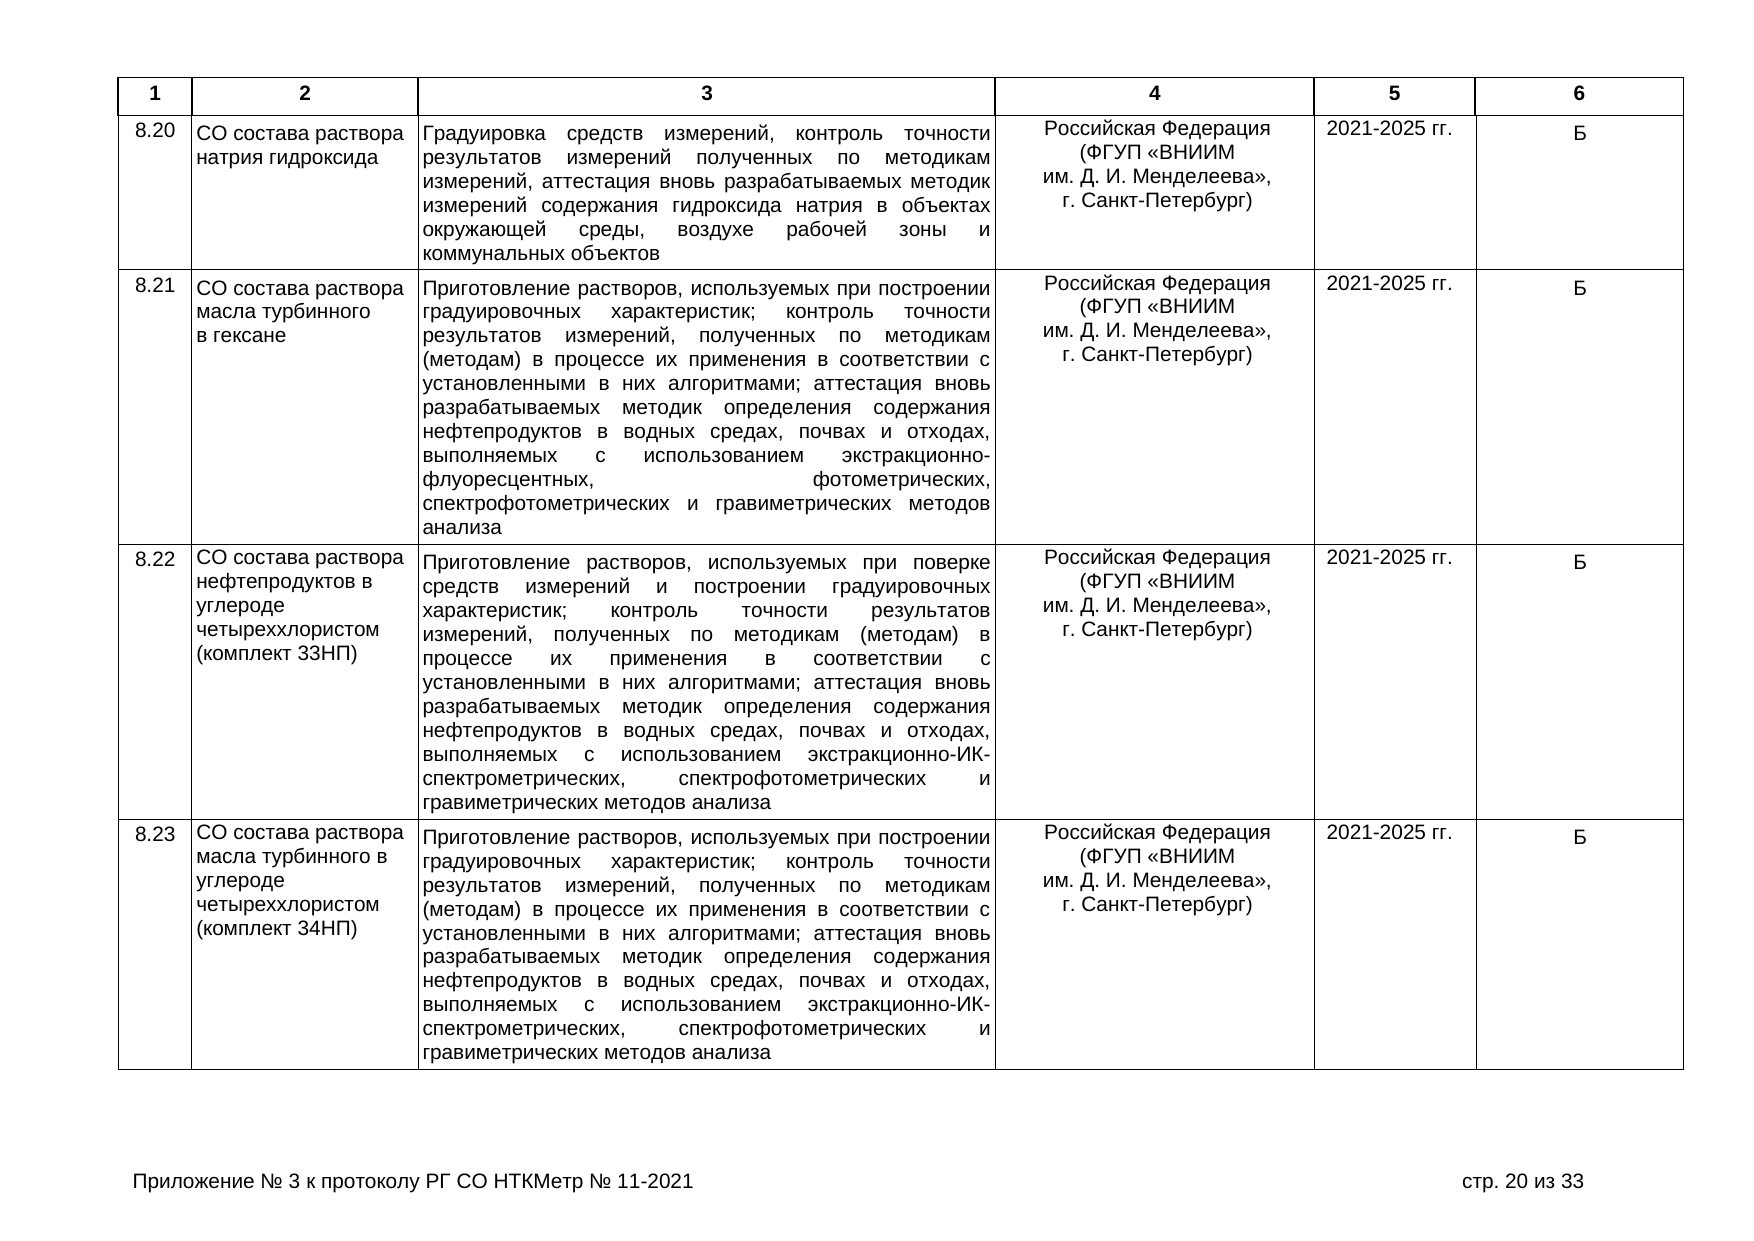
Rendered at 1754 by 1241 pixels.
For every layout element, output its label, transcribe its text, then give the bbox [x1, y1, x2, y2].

table_cell Б [1477, 545, 1683, 818]
table_cell СО состава раствора нефтепродуктов в углероде четыреххлористом (комплект 33НП) [192, 545, 418, 818]
table_cell Б [1477, 820, 1683, 1069]
table_cell СО состава раствора масла турбинного в углероде четыреххлористом (комплект 34НП) [192, 820, 418, 1069]
table_cell Б [1477, 116, 1683, 269]
table_cell Российская Федерация (ФГУП «ВНИИМ им. Д. И. Менделеева», г. Санкт-Петербург) [996, 545, 1314, 818]
table_cell 8.20 [119, 116, 191, 269]
table_cell СО состава раствора натрия гидроксида [192, 116, 418, 269]
table_header 1 [119, 78, 191, 114]
table_cell 2021-2025 гг. [1315, 545, 1476, 818]
table_cell Приготовление растворов, используемых при построении градуировочных характеристик; контроль точности результатов измерений, полученных по методикам (методам) в процессе их применения в соответствии с установленными в них алгоритмами; аттестация вновь разрабатываемых методик определения содержания нефтепродуктов в водных средах, почвах и отходах, выполняемых с использованием экстракционно-ИК-спектрометрических, спектрофотометрических и гравиметрических методов анализа [419, 820, 995, 1069]
table_cell Российская Федерация (ФГУП «ВНИИМ им. Д. И. Менделеева», г. Санкт-Петербург) [996, 270, 1314, 544]
table_cell 2021-2025 гг. [1315, 820, 1476, 1069]
table_header 4 [996, 78, 1313, 114]
table_cell 8.22 [119, 545, 191, 818]
table_cell Градуировка средств измерений, контроль точности результатов измерений полученных по методикам измерений, аттестация вновь разрабатываемых методик измерений содержания гидроксида натрия в объектах окружающей среды, воздухе рабочей зоны и коммунальных объектов [419, 116, 995, 269]
table_cell 2021-2025 гг. [1315, 270, 1476, 544]
table_cell Б [1477, 270, 1683, 544]
table_cell 2021-2025 гг. [1315, 116, 1476, 269]
table_cell Приготовление растворов, используемых при построении градуировочных характеристик; контроль точности результатов измерений, полученных по методикам (методам) в процессе их применения в соответствии с установленными в них алгоритмами; аттестация вновь разрабатываемых методик определения содержания нефтепродуктов в водных средах, почвах и отходах, выполняемых с использованием экстракционно-флуоресцентных, фотометрических, спектрофотометрических и гравиметрических методов анализа [419, 270, 995, 544]
table_header 6 [1476, 78, 1683, 114]
table_header 5 [1315, 78, 1474, 114]
table_cell 8.21 [119, 270, 191, 544]
table_header 3 [419, 78, 994, 114]
table_cell 8.23 [119, 820, 191, 1069]
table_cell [996, 116, 1314, 269]
table_cell Приготовление растворов, используемых при поверке средств измерений и построении градуировочных характеристик; контроль точности результатов измерений, полученных по методикам (методам) в процессе их применения в соответствии с установленными в них алгоритмами; аттестация вновь разрабатываемых методик определения содержания нефтепродуктов в водных средах, почвах и отходах, выполняемых с использованием экстракционно-ИК-спектрометрических, спектрофотометрических и гравиметрических методов анализа [419, 545, 995, 818]
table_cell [996, 820, 1314, 1069]
table_header 2 [193, 78, 417, 114]
table_cell СО состава раствора масла турбинного в гексане [192, 270, 418, 544]
